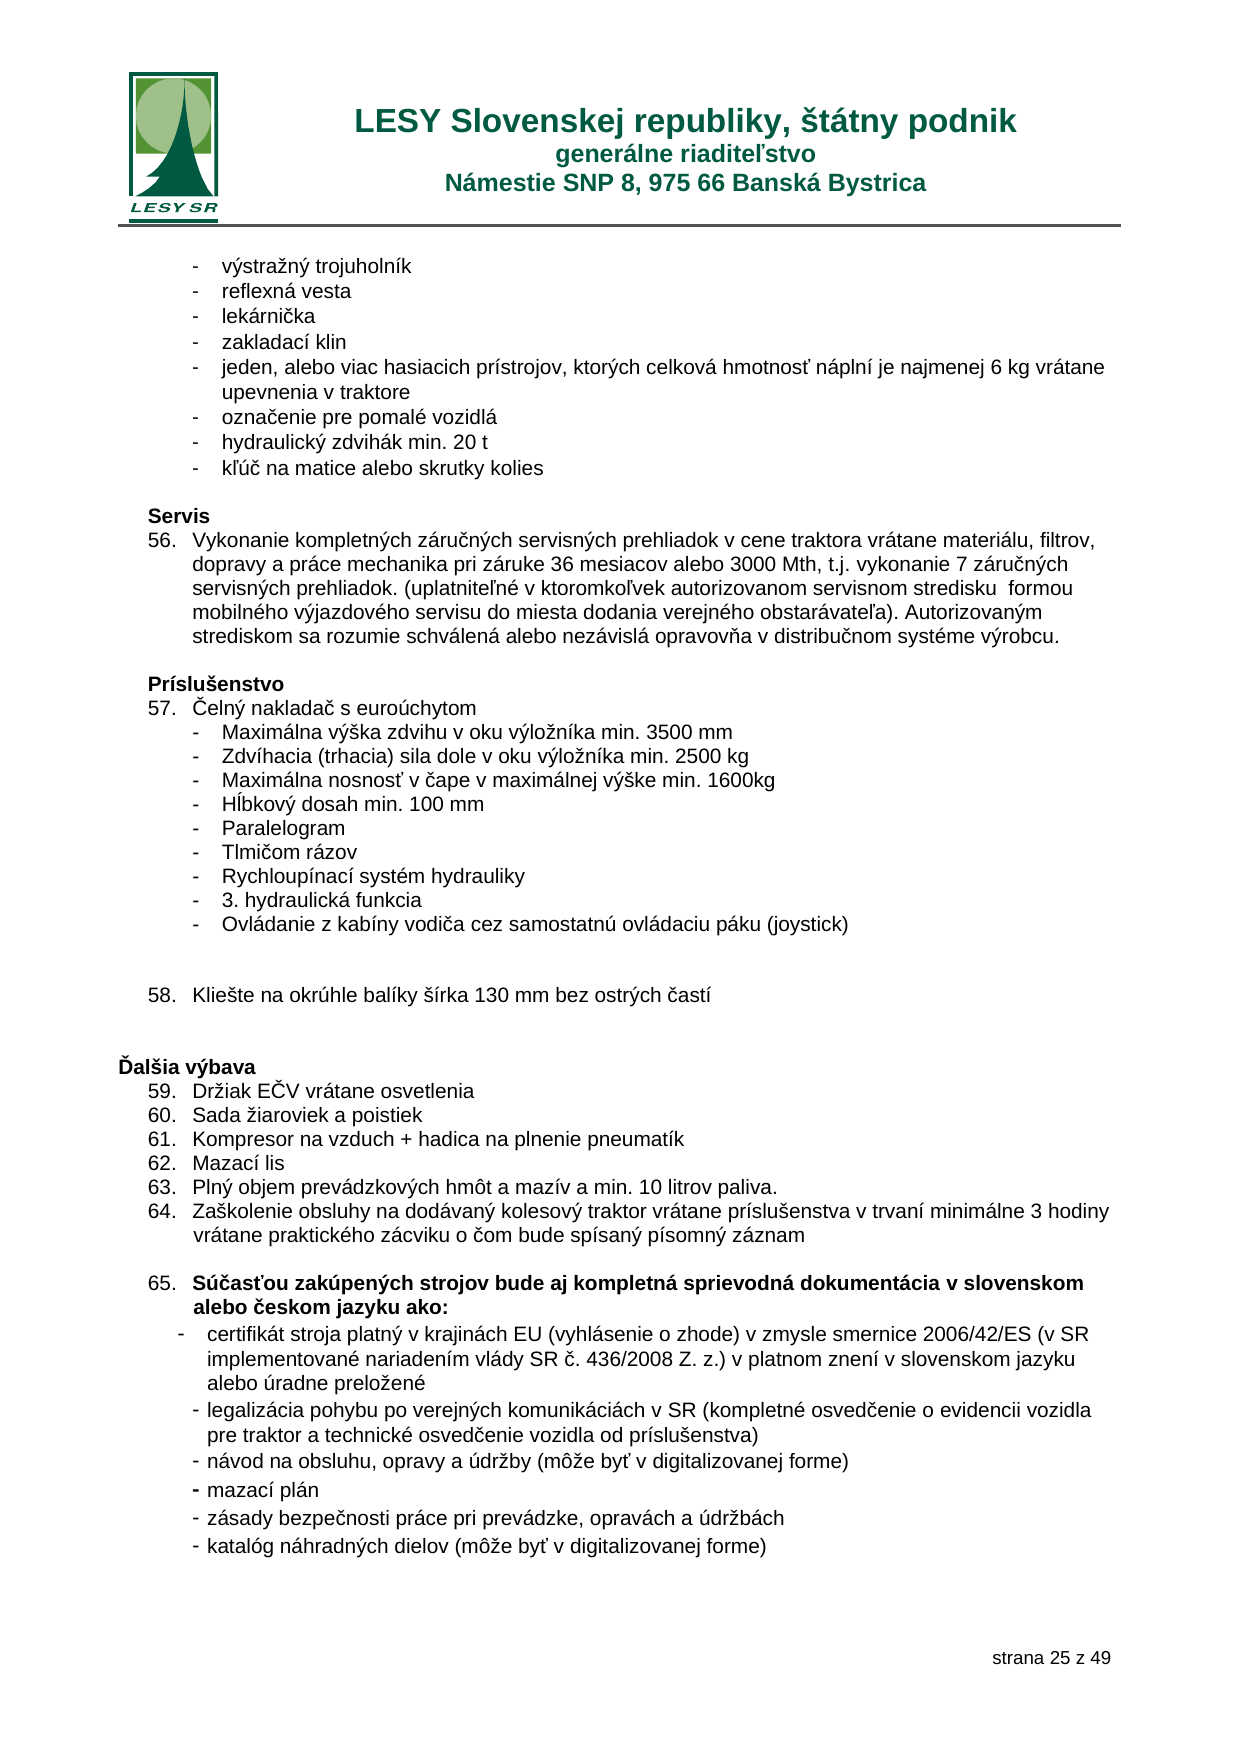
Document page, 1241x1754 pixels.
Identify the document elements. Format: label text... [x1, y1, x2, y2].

list legalizácia pohybu po verejných komunikáciách v SR (kompletné osvedčenie o evidencii vozidla pre traktor a technické osvedčenie vozidla od príslušenstva) [192, 1395, 1122, 1447]
list Vykonanie kompletných záručných servisných prehliadok v cene traktora vrátane materiálu, filtrov, dopravy a práce mechanika pri záruke 36 mesiacov alebo 3000 Mth, t.j. vykonanie 7 záručných servisných prehliadok. (uplatniteľné v ktoromkoľvek autorizovanom servisnom stredisku formou mobilného výjazdového servisu do miesta dodania verejného obstarávateľa). Autorizovaným strediskom sa rozumie schválená alebo nezávislá opravovňa v distribučnom systéme výrobcu. [148, 528, 1134, 648]
list katalóg náhradných dielov (môže byť v digitalizovanej forme) [192, 1531, 1122, 1559]
list Sada žiaroviek a poistiek [148, 1103, 1134, 1127]
text - Rychloupínací systém hydrauliky [192, 863, 1134, 887]
list zásady bezpečnosti práce pri prevádzke, opravách a údržbách [192, 1503, 1122, 1531]
text - Zdvíhacia (trhacia) sila dole v oku výložníka min. 2500 kg [192, 744, 1134, 768]
text - Maximálna nosnosť v čape v maximálnej výške min. 1600kg [192, 768, 1134, 792]
list Mazací lis [148, 1151, 1134, 1175]
text - Paralelogram [192, 816, 1134, 839]
list zakladací klin [192, 329, 1134, 354]
text Ďalšia výbava [118, 1055, 1134, 1079]
text - Hĺbkový dosah min. 100 mm [192, 792, 1134, 816]
list lekárnička [192, 304, 1134, 329]
list výstražný trojuholník [192, 253, 1134, 278]
list Plný objem prevádzkových hmôt a mazív a min. 10 litrov paliva. [148, 1175, 1122, 1199]
text - Tlmičom rázov [192, 839, 1134, 863]
list jeden, alebo viac hasiacich prístrojov, ktorých celková hmotnosť náplní je najmenej 6 kg vrátane upevnenia v traktore [192, 354, 1134, 404]
list reflexná vesta [192, 278, 1134, 304]
list certifikát stroja platný v krajinách EU (vyhlásenie o zhode) v zmysle smernice 2006/42/ES (v SR implementované nariadením vlády SR č. 436/2008 Z. z.) v platnom znení v slovenskom jazyku alebo úradne preložené [177, 1319, 1122, 1395]
list kľúč na matice alebo skrutky kolies [192, 455, 1134, 480]
text Príslušenstvo [148, 672, 1134, 696]
list Čelný nakladač s euroúchytom [148, 696, 1134, 720]
list hydraulický zdvihák min. 20 t [192, 429, 1134, 455]
text - Ovládanie z kabíny vodiča cez samostatnú ovládaciu páku (joystick) [192, 911, 1134, 935]
list označenie pre pomalé vozidlá [192, 404, 1134, 429]
list Držiak EČV vrátane osvetlenia [148, 1079, 1134, 1103]
list Kompresor na vzduch + hadica na plnenie pneumatík [148, 1127, 1134, 1151]
text - 3. hydraulická funkcia [192, 887, 1134, 911]
list Zaškolenie obsluhy na dodávaný kolesový traktor vrátane príslušenstva v trvaní minimálne 3 hodiny vrátane praktického zácviku o čom bude spísaný písomný záznam [148, 1199, 1122, 1247]
list návod na obsluhu, opravy a údržby (môže byť v digitalizovanej forme) [192, 1447, 1122, 1475]
list Kliešte na okrúhle balíky šírka 130 mm bez ostrých častí [148, 983, 1134, 1007]
text Servis [148, 504, 1134, 528]
list mazací plán [192, 1475, 1122, 1503]
text - Maximálna výška zdvihu v oku výložníka min. 3500 mm [192, 720, 1134, 744]
list Súčasťou zakúpených strojov bude aj kompletná sprievodná dokumentácia v slovenskom alebo českom jazyku ako: [148, 1271, 1122, 1319]
